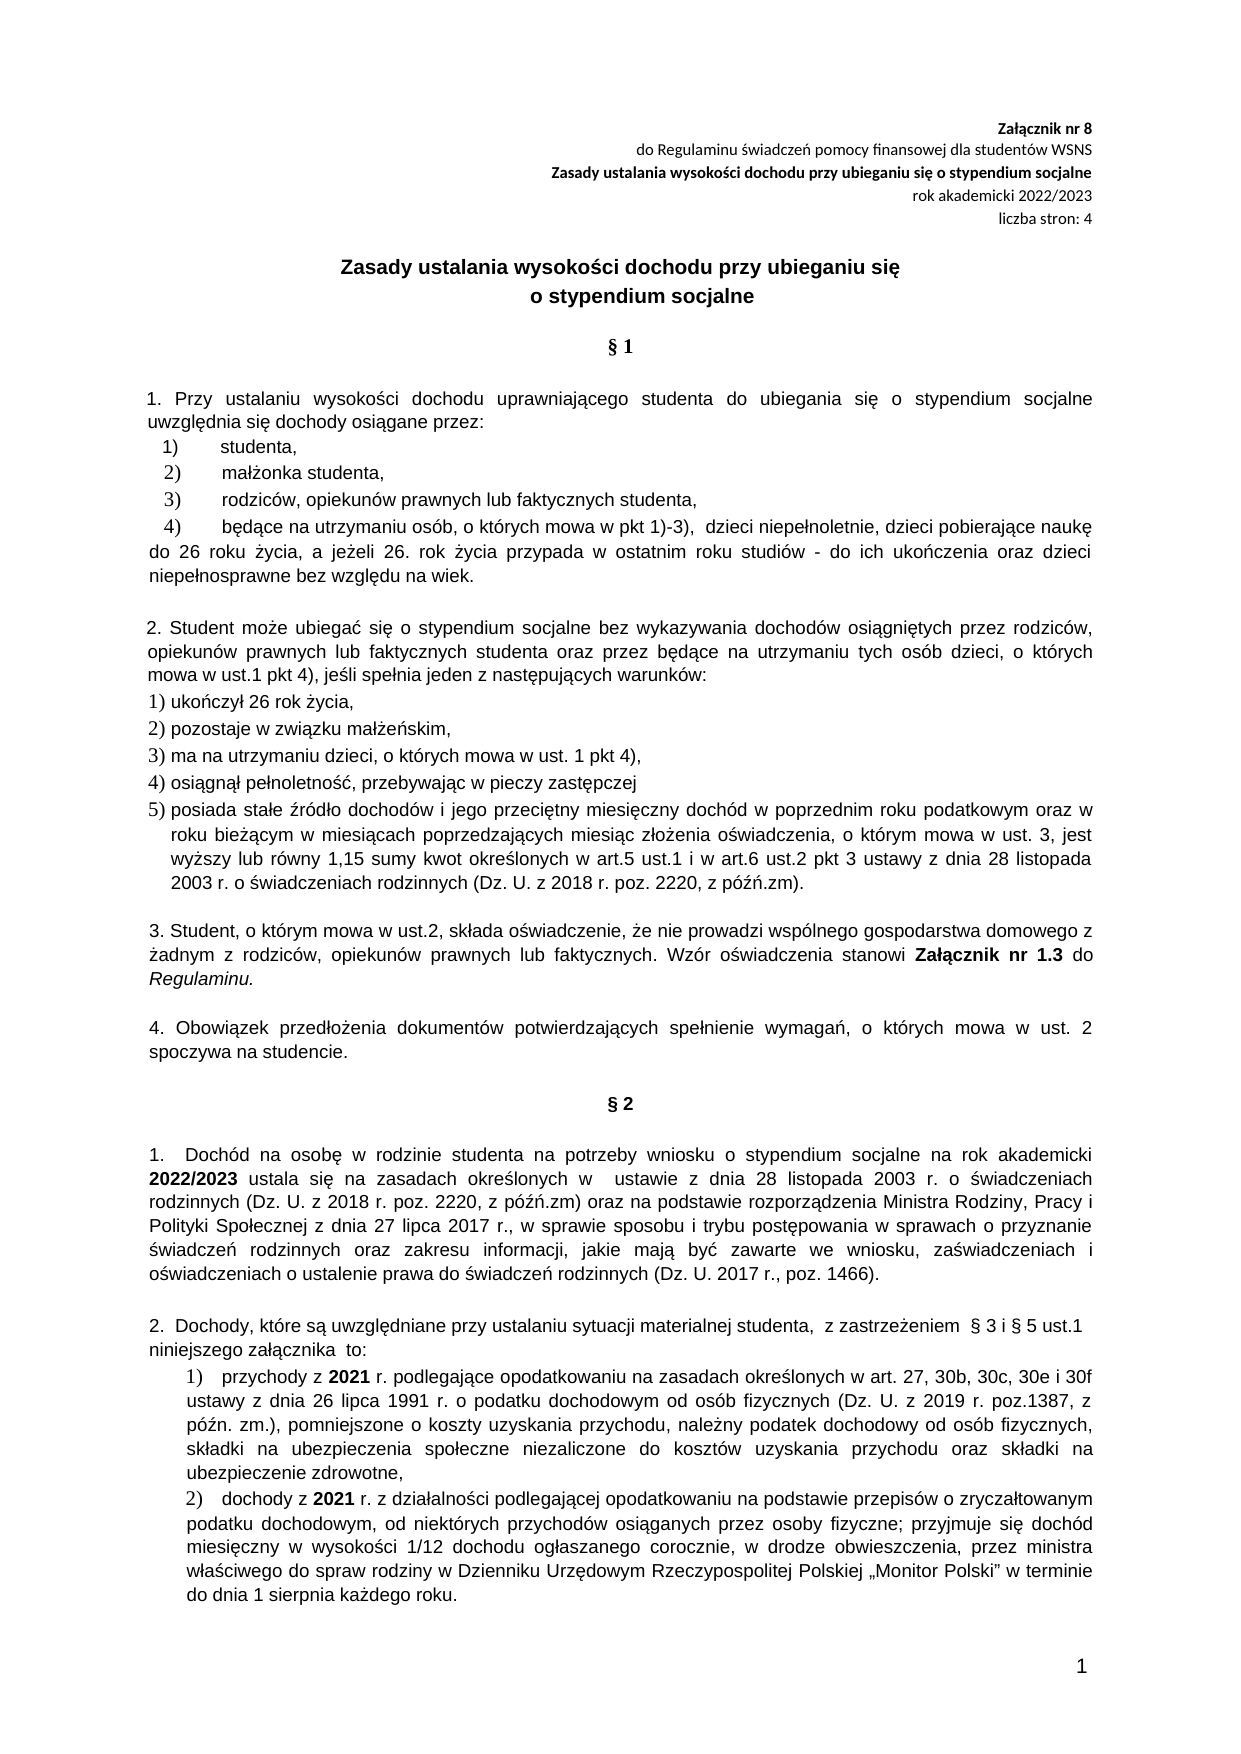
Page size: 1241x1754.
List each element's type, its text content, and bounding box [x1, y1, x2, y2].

text 1. Przy ustalaniu wysokości dochodu uprawniającego studenta do ubiegania się o stypendium socjalne uwzględnia się dochody osiągane przez: [146, 387, 1093, 433]
list będące na utrzymaniu osób, o których mowa w pkt 1)-3), dzieci niepełnoletnie, dzieci pobierające naukę do 26 roku życia, a jeżeli 26. rok życia przypada w ostatnim roku studiów - do ich ukończenia oraz dzieci niepełnosprawne bez względu na wiek. [149, 514, 1093, 586]
text o stypendium socjalne [296, 284, 915, 308]
list osiągnął pełnoletność, przebywając w pieczy zastępczej [148, 770, 1093, 794]
list przychody z 2021 r. podlegające opodatkowaniu na zasadach określonych w art. 27, 30b, 30c, 30e i 30f ustawy z dnia 26 lipca 1991 r. o podatku dochodowym od osób fizycznych (Dz. U. z 2019 r. poz.1387, z późn. zm.), pomniejszone o koszty uzyskania przychodu, należny podatek dochodowy od osób fizycznych, składki na ubezpieczenia społeczne niezaliczone do kosztów uzyskania przychodu oraz składki na ubezpieczenie zdrowotne, [185, 1364, 1093, 1483]
list ma na utrzymaniu dzieci, o których mowa w ust. 1 pkt 4), [148, 743, 1093, 767]
text 1. Dochód na osobę w rodzinie studenta na potrzeby wniosku o stypendium socjalne na rok akademicki 2022/2023 ustala się na zasadach określonych w ustawie z dnia 28 listopada 2003 r. o świadczeniach rodzinnych (Dz. U. z 2018 r. poz. 2220, z późń.zm) oraz na podstawie rozporządzenia Ministra Rodziny, Pracy i Polityki Społecznej z dnia 27 lipca 2017 r., w sprawie sposobu i trybu postępowania w sprawach o przyznanie świadczeń rodzinnych oraz zakresu informacji, jakie mają być zawarte we wniosku, zaświadczeniach i oświadczeniach o ustalenie prawa do świadczeń rodzinnych (Dz. U. 2017 r., poz. 1466). [149, 1143, 1093, 1284]
text 2. Student może ubiegać się o stypendium socjalne bez wykazywania dochodów osiągniętych przez rodziców, opiekunów prawnych lub faktycznych studenta oraz przez będące na utrzymaniu tych osób dzieci, o których mowa w ust.1 pkt 4), jeśli spełnia jeden z następujących warunków: [146, 617, 1093, 686]
list pozostaje w związku małżeńskim, [148, 716, 1093, 740]
list ukończył 26 rok życia, [148, 689, 1093, 713]
text 4. Obowiązek przedłożenia dokumentów potwierdzających spełnienie wymagań, o których mowa w ust. 2 spoczywa na studencie. [149, 1017, 1093, 1062]
list małżonka studenta, [149, 460, 1093, 484]
text do Regulaminu świadczeń pomocy finansowej dla studentów WSNS [148, 139, 1092, 159]
list dochody z 2021 r. z działalności podlegającej opodatkowaniu na podstawie przepisów o zryczałtowanym podatku dochodowym, od niektórych przychodów osiąganych przez osoby fizyczne; przyjmuje się dochód miesięczny w wysokości 1/12 dochodu ogłaszanego corocznie, w drodze obwieszczenia, przez ministra właściwego do spraw rodziny w Dzienniku Urzędowym Rzeczypospolitej Polskiej „Monitor Polski” w terminie do dnia 1 sierpnia każdego roku. [185, 1486, 1093, 1605]
text Zasady ustalania wysokości dochodu przy ubieganiu się [148, 255, 1093, 279]
text 3. Student, o którym mowa w ust.2, składa oświadczenie, że nie prowadzi wspólnego gospodarstwa domowego z żadnym z rodziców, opiekunów prawnych lub faktycznych. Wzór oświadczenia stanowi Załącznik nr 1.3 do Regulaminu. [149, 920, 1093, 989]
text liczba stron: 4 [590, 208, 1092, 228]
subtitle § 2 [148, 1093, 1092, 1114]
text Załącznik nr 8 [148, 118, 1092, 139]
list posiada stałe źródło dochodów i jego przeciętny miesięczny dochód w poprzednim roku podatkowym oraz w roku bieżącym w miesiącach poprzedzających miesiąc złożenia oświadczenia, o którym mowa w ust. 3, jest wyższy lub równy 1,15 sumy kwot określonych w art.5 ust.1 i w art.6 ust.2 pkt 3 ustawy z dnia 28 listopada 2003 r. o świadczeniach rodzinnych (Dz. U. z 2018 r. poz. 2220, z późń.zm). [148, 797, 1093, 893]
text 2. Dochody, które są uwzględniane przy ustalaniu sytuacji materialnej studenta, z zastrzeżeniem § 3 i § 5 ust.1 [149, 1315, 1093, 1336]
text Zasady ustalania wysokości dochodu przy ubieganiu się o stypendium socjalne [148, 162, 1092, 182]
text 1) studenta, [146, 436, 1093, 457]
subtitle § 1 [148, 334, 1092, 358]
text rok akademicki 2022/2023 [148, 185, 1092, 205]
list rodziców, opiekunów prawnych lub faktycznych studenta, [149, 487, 1093, 511]
text niniejszego załącznika to: [149, 1339, 1093, 1361]
